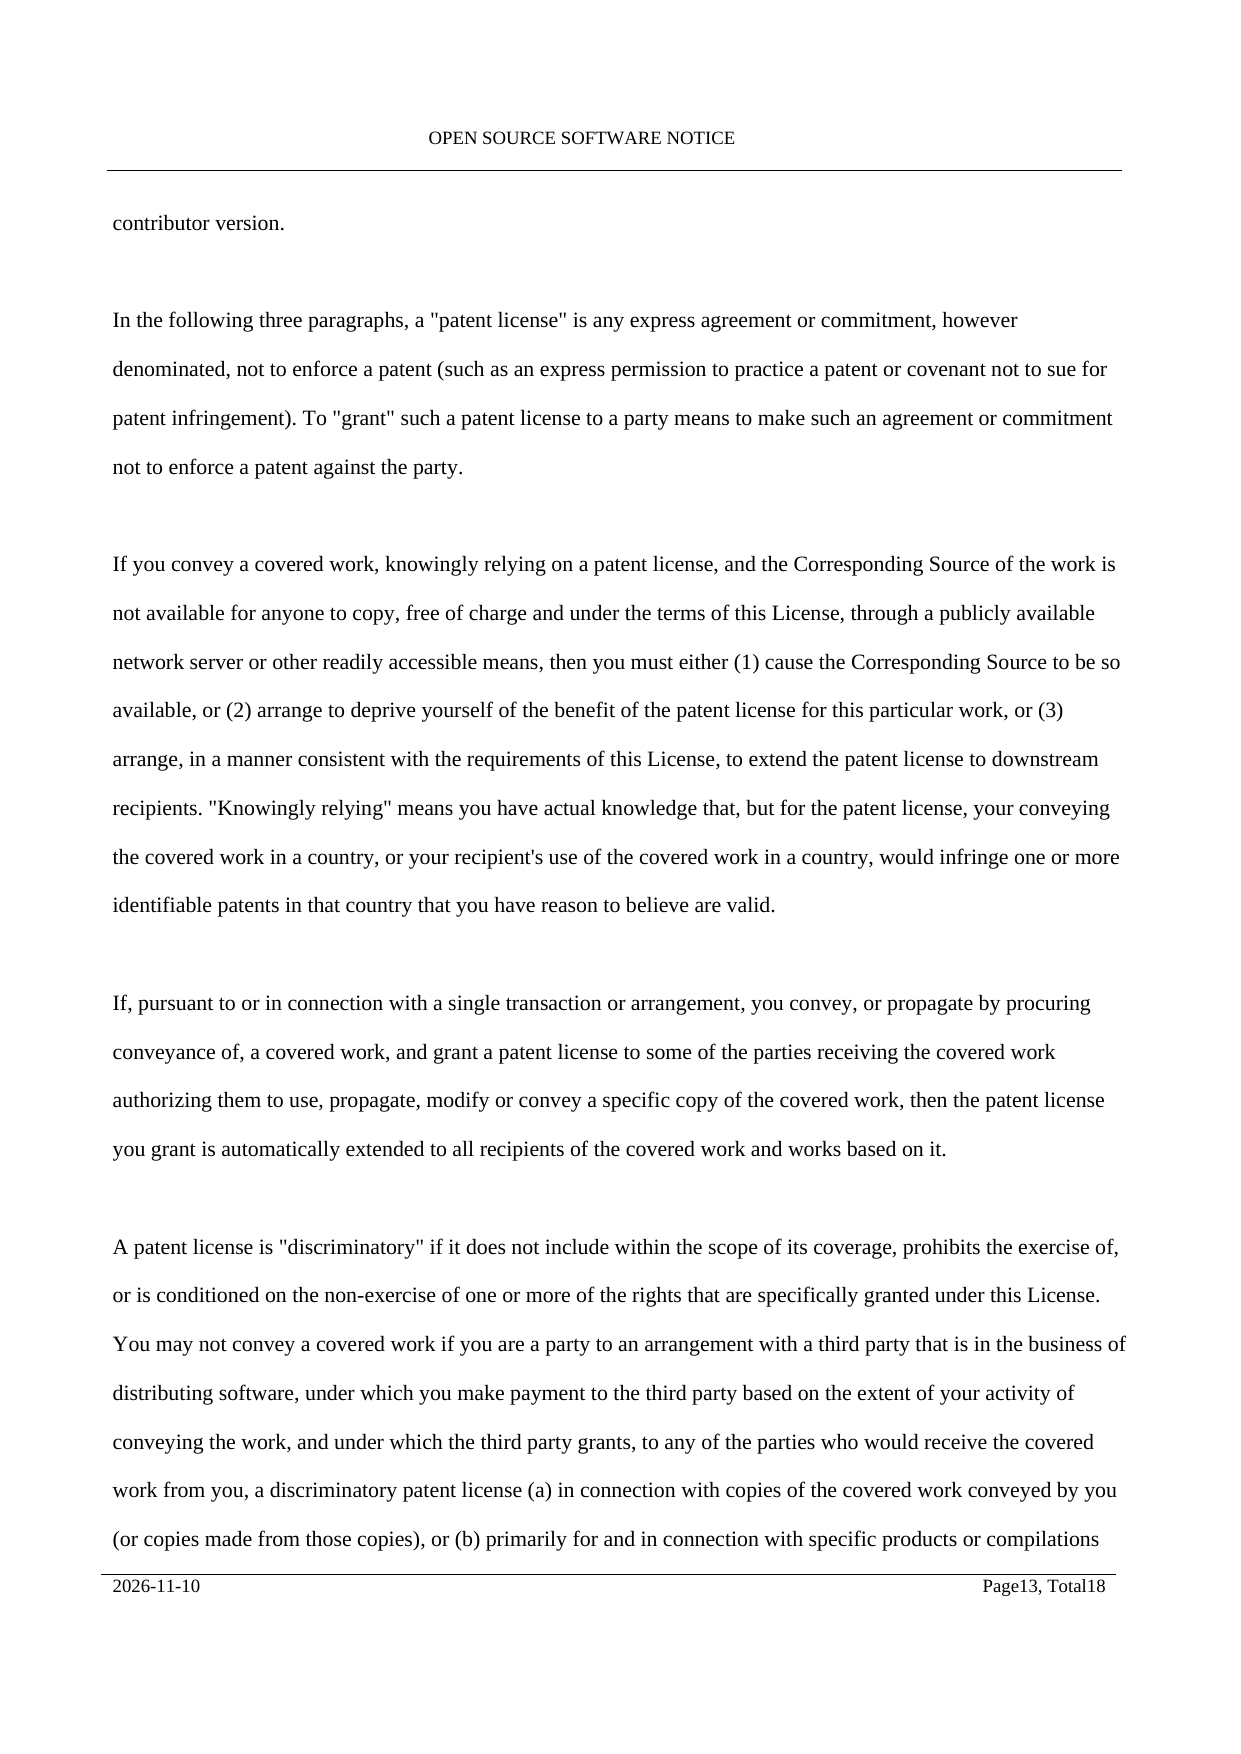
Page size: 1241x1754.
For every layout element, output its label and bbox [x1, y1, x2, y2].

text [112, 206, 1128, 1555]
